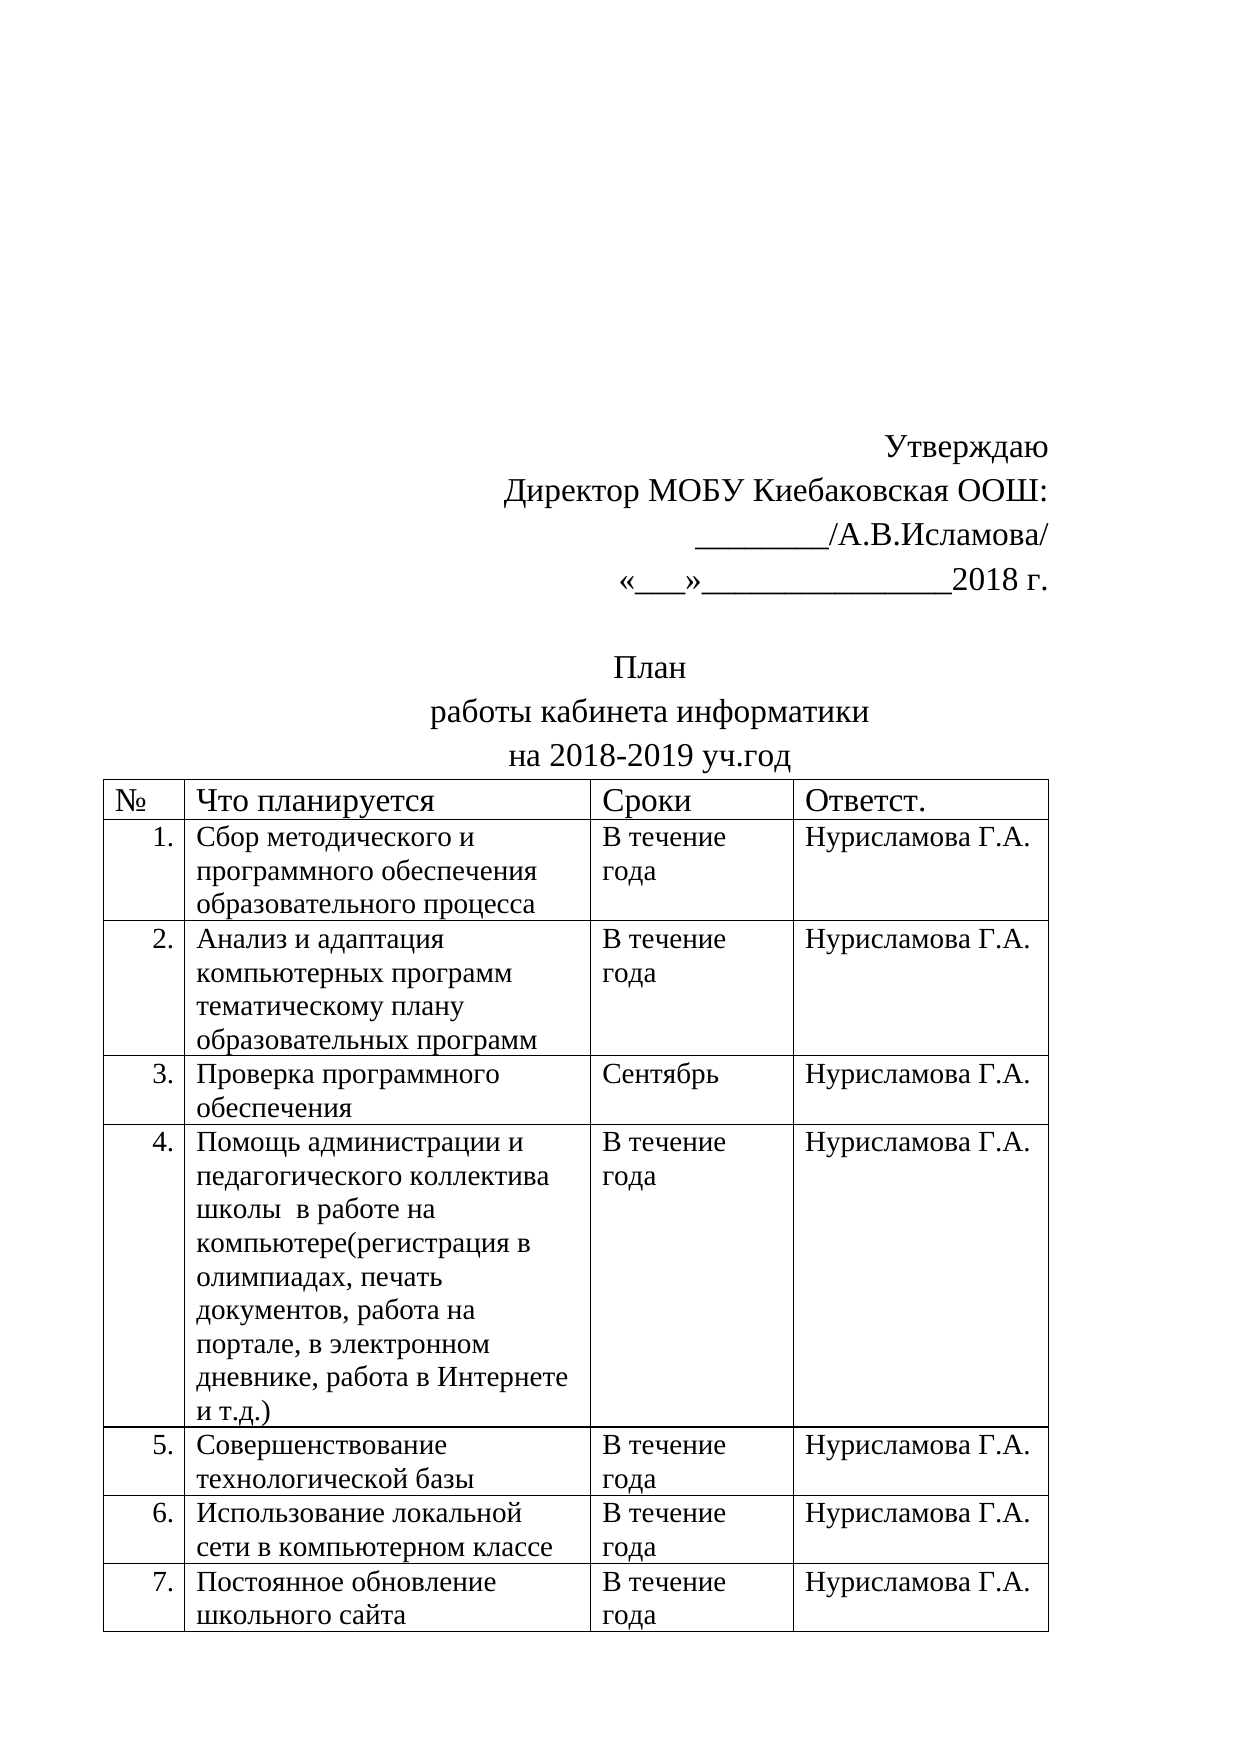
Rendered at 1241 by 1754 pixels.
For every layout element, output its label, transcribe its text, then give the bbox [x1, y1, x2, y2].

table_cell В течение года [591, 1564, 793, 1631]
table_header Сроки [591, 780, 793, 818]
table_cell [104, 1056, 184, 1123]
table_cell В течение года [591, 1125, 793, 1426]
table_cell В течение года [591, 820, 793, 920]
table_cell Нурисламова Г.А. [794, 1125, 1048, 1426]
table_cell Нурисламова Г.А. [794, 921, 1048, 1055]
table_cell В течение года [591, 1428, 793, 1494]
table_cell Нурисламова Г.А. [794, 1428, 1048, 1494]
text работы кабинета информатики [177, 691, 1122, 729]
table_cell В течение года [591, 1496, 793, 1563]
text на 2018-2019 уч.год [177, 735, 1122, 773]
table_header Ответст. [794, 780, 1048, 818]
table_cell Нурисламова Г.А. [794, 1564, 1048, 1631]
table_cell [104, 820, 184, 920]
table_cell Проверка программного обеспечения [185, 1056, 590, 1123]
text Утверждаю [177, 427, 1048, 465]
text План [177, 647, 1122, 685]
table_cell В течение года [591, 921, 793, 1055]
table_cell Сентябрь [591, 1056, 793, 1123]
table_cell [104, 1564, 184, 1631]
table_cell [104, 1496, 184, 1563]
table_cell Использование локальной сети в компьютерном классе [185, 1496, 590, 1563]
text ________/А.В.Исламова/ [177, 515, 1048, 553]
table_cell Анализ и адаптация компьютерных программ тематическому плану образовательных программ [185, 921, 590, 1055]
table_cell Сбор методического и программного обеспечения образовательного процесса [185, 820, 590, 920]
table_header Что планируется [185, 780, 590, 818]
text «___»_______________2018 г. [177, 559, 1048, 597]
text Директор МОБУ Киебаковская ООШ: [177, 471, 1048, 509]
table_cell Помощь администрации и педагогического коллектива школы в работе на компьютере(регистрация в олимпиадах, печать документов, работа на портале, в электронном дневнике, работа в Интернете и т.д.) [185, 1125, 590, 1426]
table_cell [104, 921, 184, 1055]
table_header № [104, 780, 184, 818]
table_cell Нурисламова Г.А. [794, 820, 1048, 920]
table_cell [104, 1428, 184, 1494]
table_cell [185, 1564, 590, 1631]
table_cell Нурисламова Г.А. [794, 1496, 1048, 1563]
table_cell [104, 1125, 184, 1426]
table_cell Совершенствование технологической базы [185, 1428, 590, 1494]
table_cell Нурисламова Г.А. [794, 1056, 1048, 1123]
